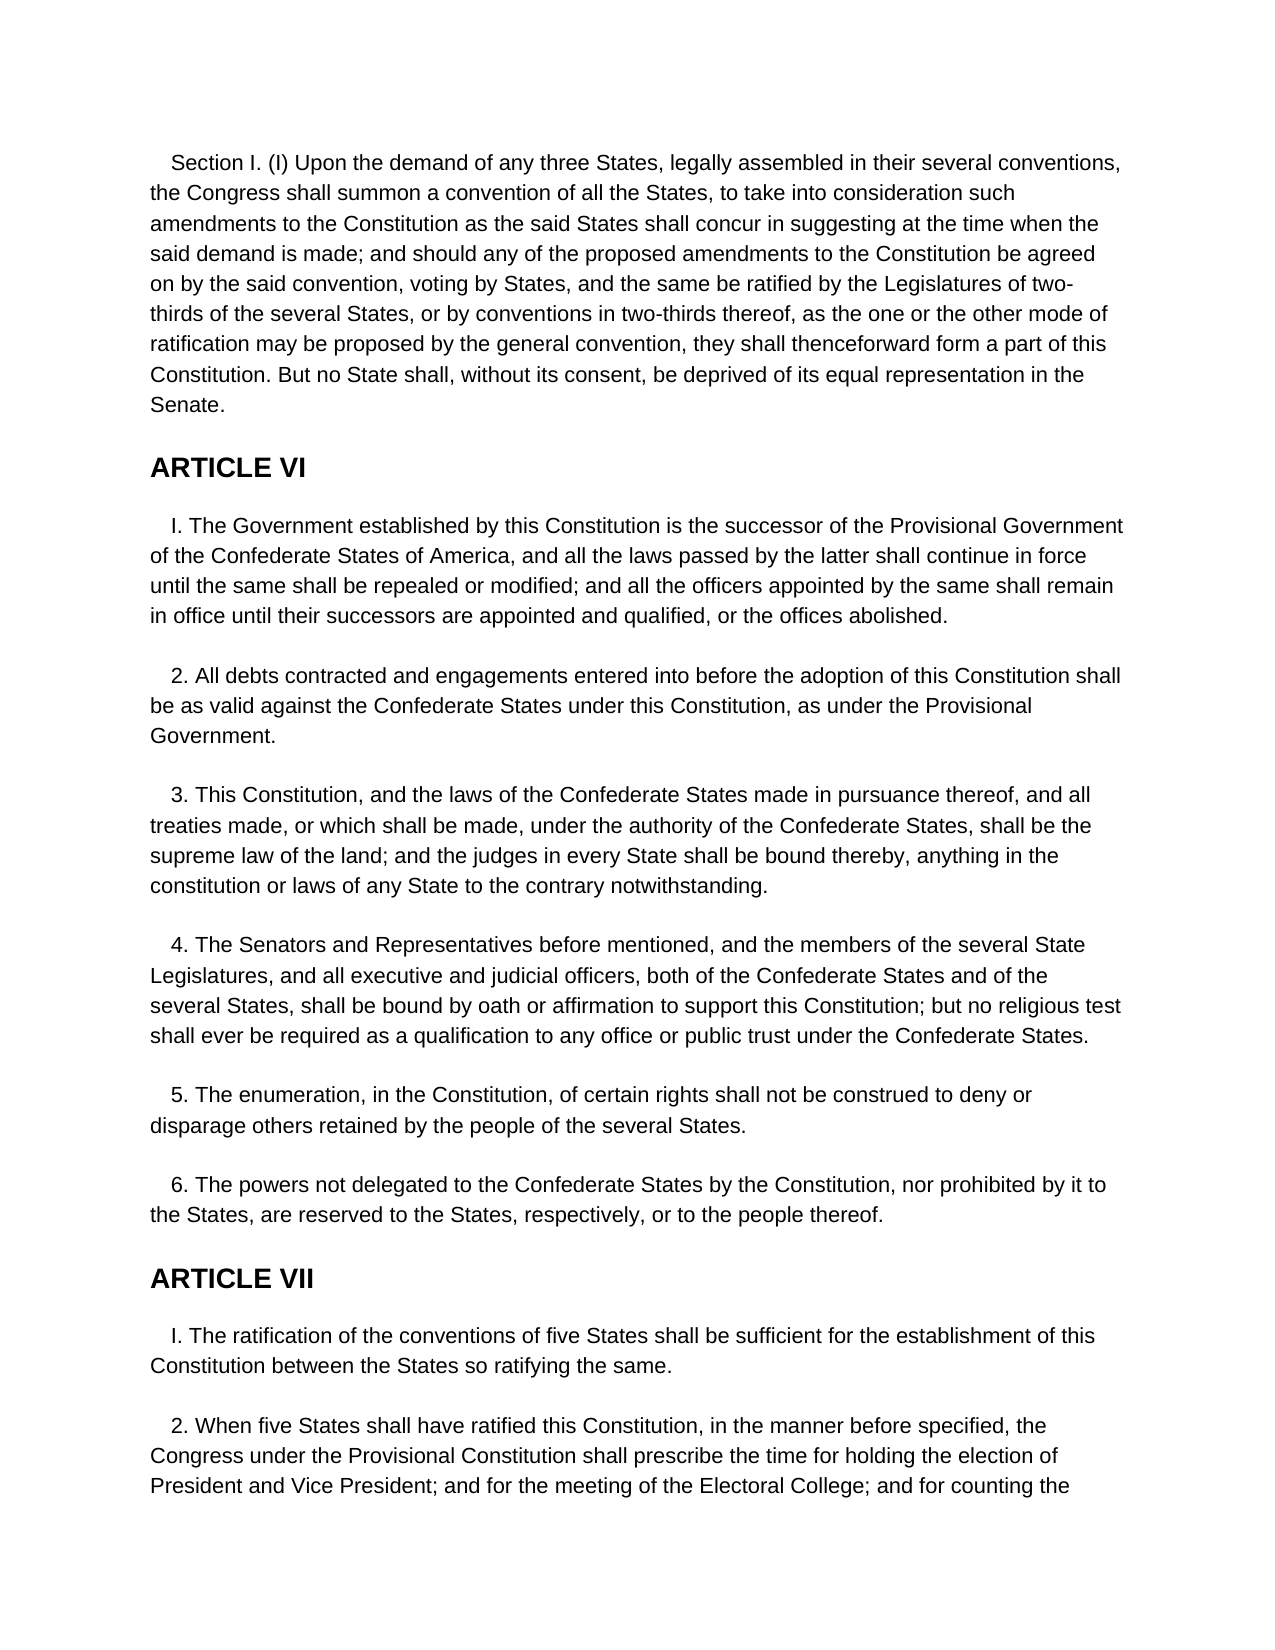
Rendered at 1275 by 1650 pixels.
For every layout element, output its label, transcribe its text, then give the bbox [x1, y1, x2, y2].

text I. The Government established by this Constitution is the successor of the Provisional Government of the Confederate States of America, and all the laws passed by the latter shall continue in force until the same shall be repealed or modified; and all the officers appointed by the same shall remain in office until their successors are appointed and qualified, or the offices abolished. [150, 513, 1125, 628]
text ARTICLE VII [150, 1262, 1125, 1294]
text 3. This Constitution, and the laws of the Confederate States made in pursuance thereof, and all treaties made, or which shall be made, under the authority of the Confederate States, shall be the supreme law of the land; and the judges in every State shall be bound thereby, anything in the constitution or laws of any State to the contrary notwithstanding. [150, 782, 1125, 898]
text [150, 1413, 1125, 1498]
text 4. The Senators and Representatives before mentioned, and the members of the several State Legislatures, and all executive and judicial officers, both of the Confederate States and of the several States, shall be bound by oath or affirmation to support this Constitution; but no religious test shall ever be required as a qualification to any office or public trust under the Confederate States. [150, 932, 1125, 1048]
text I. The ratification of the conventions of five States shall be sufficient for the establishment of this Constitution between the States so ratifying the same. [150, 1323, 1125, 1378]
text ARTICLE VI [150, 451, 1125, 483]
text 6. The powers not delegated to the Confederate States by the Constitution, nor prohibited by it to the States, are reserved to the States, respectively, or to the people thereof. [150, 1172, 1125, 1227]
text 5. The enumeration, in the Constitution, of certain rights shall not be construed to deny or disparage others retained by the people of the several States. [150, 1082, 1125, 1138]
text Section I. (I) Upon the demand of any three States, legally assembled in their several conventions, the Congress shall summon a convention of all the States, to take into consideration such amendments to the Constitution as the said States shall concur in suggesting at the time when the said demand is made; and should any of the proposed amendments to the Constitution be agreed on by the said convention, voting by States, and the same be ratified by the Legislatures of two- thirds of the several States, or by conventions in two-thirds thereof, as the one or the other mode of ratification may be proposed by the general convention, they shall thenceforward form a part of this Constitution. But no State shall, without its consent, be deprived of its equal representation in the Senate. [150, 150, 1125, 417]
text 2. All debts contracted and engagements entered into before the adoption of this Constitution shall be as valid against the Confederate States under this Constitution, as under the Provisional Government. [150, 663, 1125, 748]
